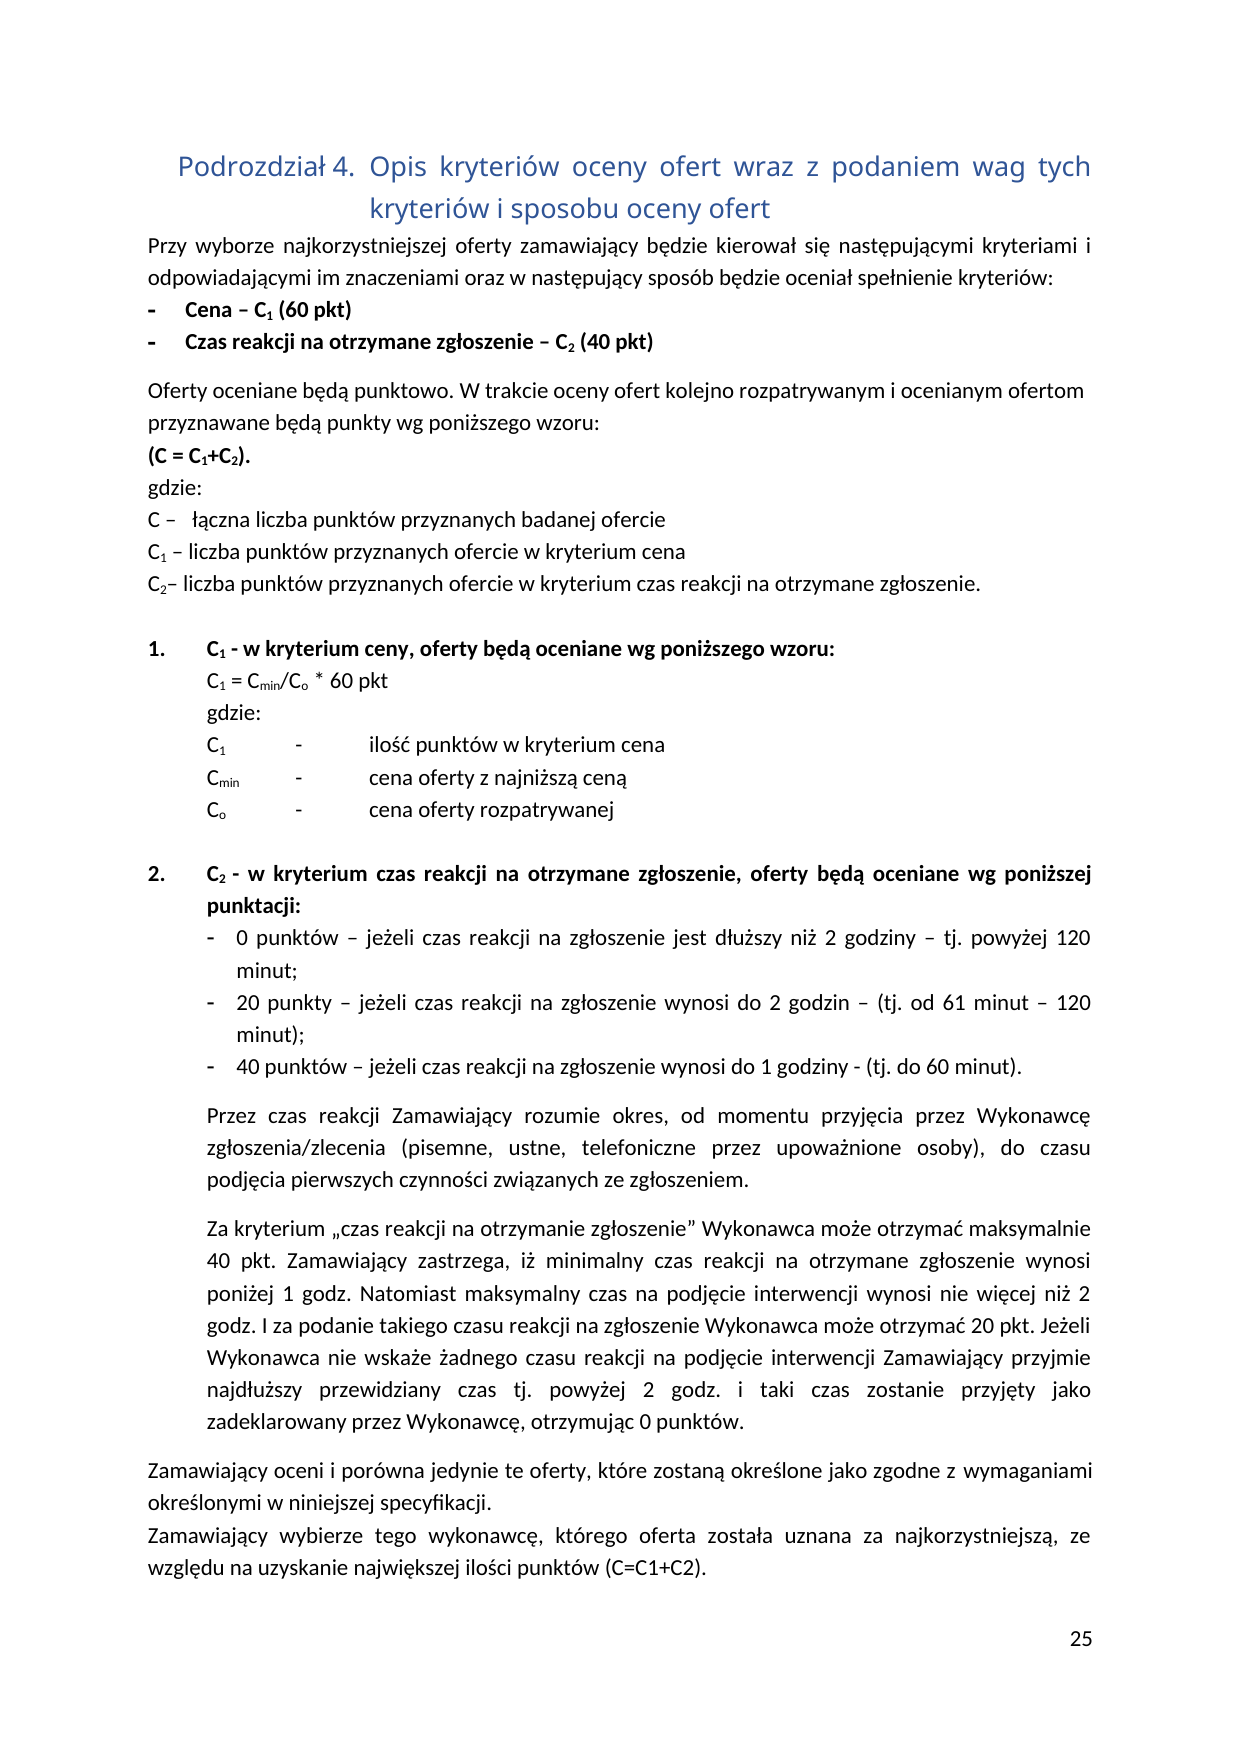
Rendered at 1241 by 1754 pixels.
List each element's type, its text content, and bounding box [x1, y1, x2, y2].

text Oferty oceniane będą punktowo. W trakcie oceny ofert kolejno rozpatrywanym i ocenianym ofertom [148, 376, 1093, 404]
text przyznawane będą punkty wg poniższego wzoru: [148, 408, 1093, 437]
text C – łączna liczba punktów przyznanych badanej ofercie [148, 505, 1093, 533]
list Czas reakcji na otrzymane zgłoszenie – C2 (40 pkt) [148, 327, 1093, 356]
list Cena – C1 (60 pkt) [148, 295, 1093, 323]
text C1 – liczba punktów przyznanych ofercie w kryterium cena [148, 537, 1093, 565]
list 0 punktów – jeżeli czas reakcji na zgłoszenie jest dłuższy niż 2 godziny – tj. powyżej 120 minut; [207, 923, 1093, 984]
text C1 = Cmin/Co * 60 pkt [207, 666, 1093, 694]
list Zamawiający wybierze tego wykonawcę, którego oferta została uznana za najkorzystniejszą, ze względu na uzyskanie największej ilości punktów (C=C1+C2). [148, 1521, 1093, 1581]
text Przy wyborze najkorzystniejszej oferty zamawiający będzie kierował się następującymi kryteriami i odpowiadającymi im znaczeniami oraz w następujący sposób będzie oceniał spełnienie kryteriów: [148, 231, 1093, 291]
text gdzie: [207, 698, 1093, 726]
text Przez czas reakcji Zamawiający rozumie okres, od momentu przyjęcia przez Wykonawcę zgłoszenia/zlecenia (pisemne, ustne, telefoniczne przez upoważnione osoby), do czasu podjęcia pierwszych czynności związanych ze zgłoszeniem. [207, 1101, 1093, 1193]
text C1 - ilość punktów w kryterium cena [207, 730, 1093, 758]
list C2 - w kryterium czas reakcji na otrzymane zgłoszenie, oferty będą oceniane wg poniższej punktacji: [148, 859, 1093, 919]
list C1 - w kryterium ceny, oferty będą oceniane wg poniższego wzoru: [148, 634, 1093, 662]
text Co - cena oferty rozpatrywanej [207, 795, 1093, 823]
text Cmin - cena oferty z najniższą ceną [207, 763, 1093, 791]
text gdzie: [148, 473, 1093, 501]
text C2– liczba punktów przyznanych ofercie w kryterium czas reakcji na otrzymane zgłoszenie. [148, 569, 1093, 597]
text (C = C1+C2). [148, 441, 1093, 469]
list 20 punkty – jeżeli czas reakcji na zgłoszenie wynosi do 2 godzin – (tj. od 61 minut – 120 minut); [207, 988, 1093, 1048]
list 40 punktów – jeżeli czas reakcji na zgłoszenie wynosi do 1 godziny - (tj. do 60 minut). [207, 1052, 1093, 1080]
list Zamawiający oceni i porówna jedynie te oferty, które zostaną określone jako zgodne z wymaganiami określonymi w niniejszej specyfikacji. [148, 1456, 1093, 1517]
subtitle Opis kryteriów oceny ofert wraz z podaniem wag tych kryteriów i sposobu oceny ofert [177, 148, 1093, 226]
list Za kryterium „czas reakcji na otrzymanie zgłoszenie” Wykonawca może otrzymać maksymalnie 40 pkt. Zamawiający zastrzega, iż minimalny czas reakcji na otrzymane zgłoszenie wynosi poniżej 1 godz. Natomiast maksymalny czas na podjęcie interwencji wynosi nie więcej niż 2 godz. I za podanie takiego czasu reakcji na zgłoszenie Wykonawca może otrzymać 20 pkt. Jeżeli Wykonawca nie wskaże żadnego czasu reakcji na podjęcie interwencji Zamawiający przyjmie najdłuższy przewidziany czas tj. powyżej 2 godz. i taki czas zostanie przyjęty jako zadeklarowany przez Wykonawcę, otrzymując 0 punktów. [207, 1214, 1093, 1436]
